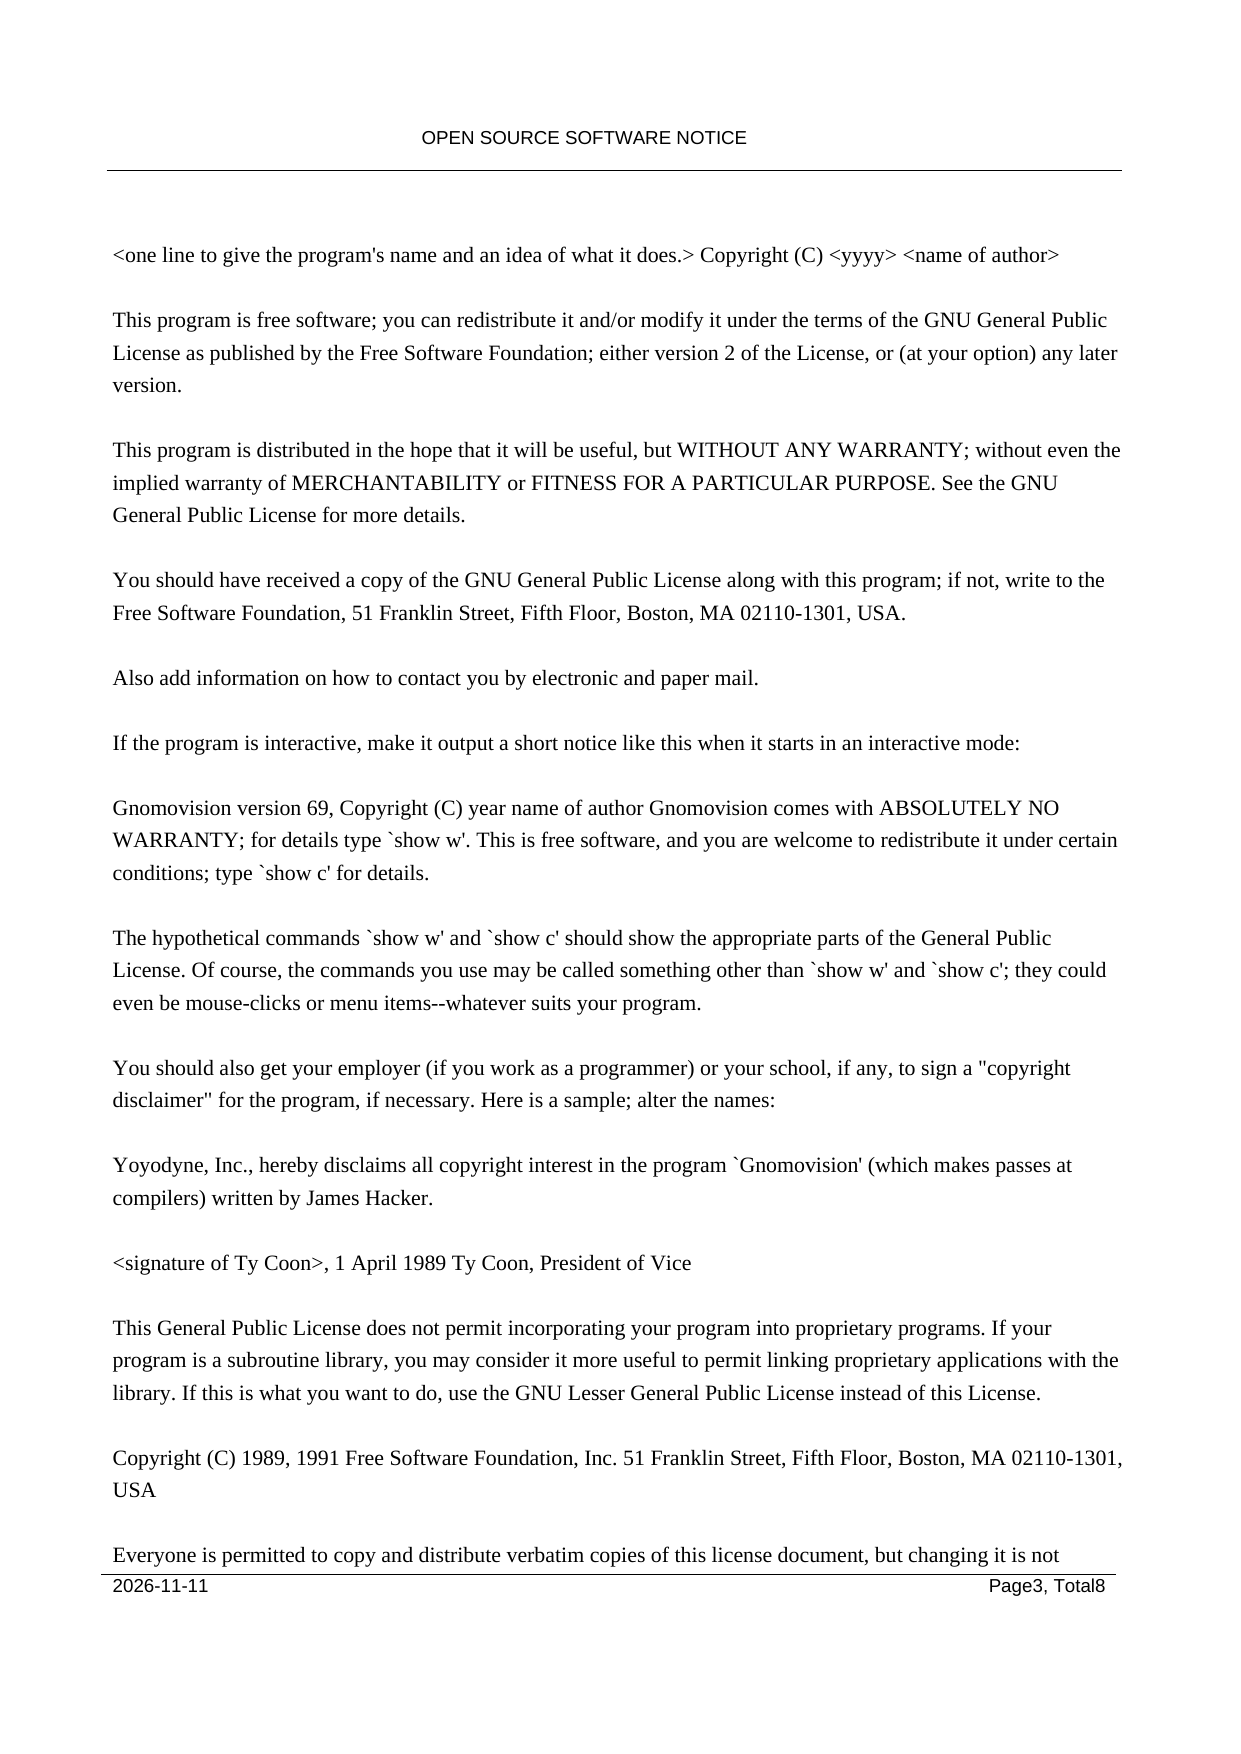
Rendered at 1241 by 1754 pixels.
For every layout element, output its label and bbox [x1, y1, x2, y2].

text [112, 206, 1128, 1571]
